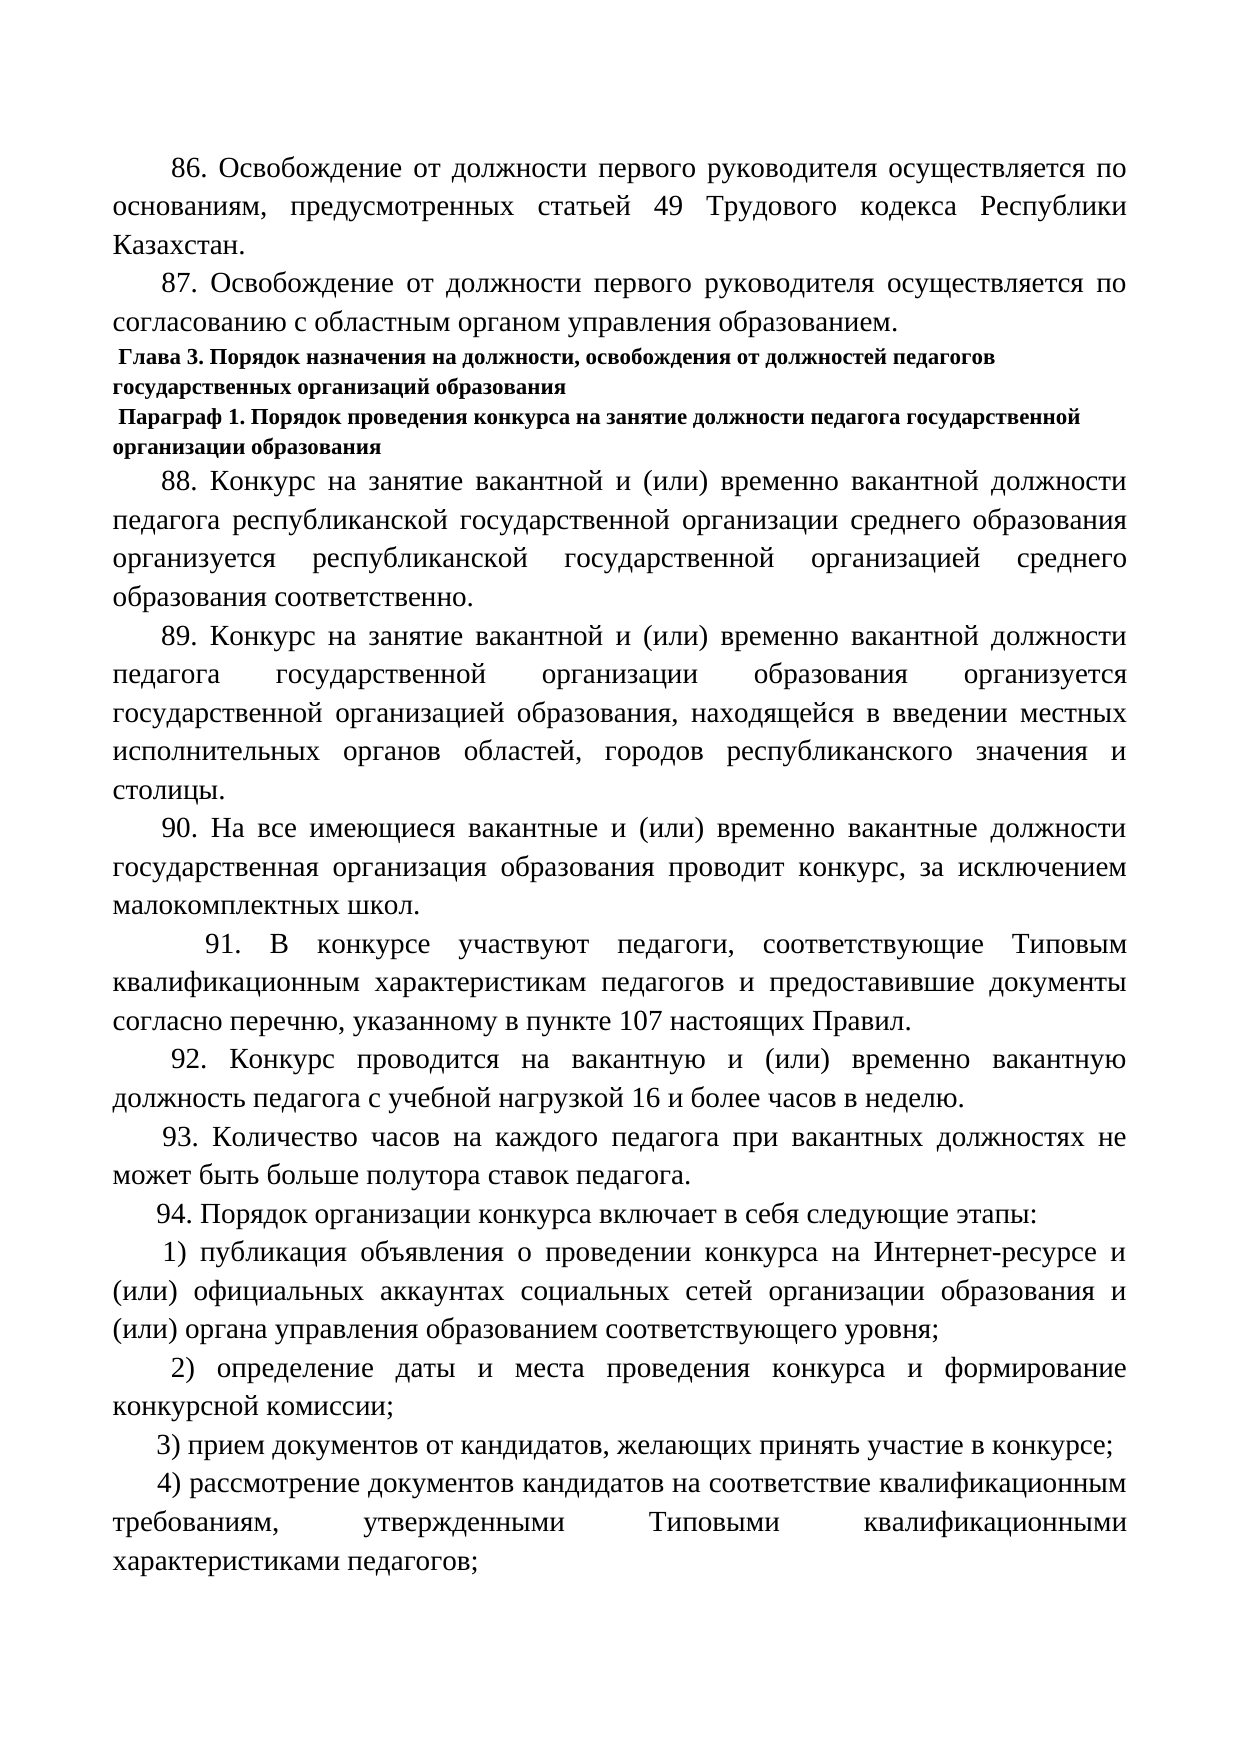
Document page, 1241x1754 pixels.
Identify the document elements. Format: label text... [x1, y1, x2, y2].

text 1) публикация объявления о проведении конкурса на Интернет-ресурсе и (или) официальных аккаунтах социальных сетей организации образования и (или) органа управления образованием соответствующего уровня; [112, 1234, 1128, 1345]
text 89. Конкурс на занятие вакантной и (или) временно вакантной должности педагога государственной организации образования организуется государственной организацией образования, находящейся в введении местных исполнительных органов областей, городов республиканского значения и столицы. [112, 618, 1128, 805]
text 86. Освобождение от должности первого руководителя осуществляется по основаниям, предусмотренных статьей 49 Трудового кодекса Республики Казахстан. [112, 150, 1128, 261]
text 3) прием документов от кандидатов, желающих принять участие в конкурсе; [112, 1427, 1128, 1461]
text 4) рассмотрение документов кандидатов на соответствие квалификационным требованиям, утвержденными Типовыми квалификационными характеристиками педагогов; [112, 1466, 1128, 1576]
text 92. Конкурс проводится на вакантную и (или) временно вакантную должность педагога с учебной нагрузкой 16 и более часов в неделю. [112, 1042, 1128, 1114]
text 91. В конкурсе участвуют педагоги, соответствующие Типовым квалификационным характеристикам педагогов и предоставившие документы согласно перечню, указанному в пункте 107 настоящих Правил. [112, 926, 1128, 1037]
text 90. На все имеющиеся вакантные и (или) временно вакантные должности государственная организация образования проводит конкурс, за исключением малокомплектных школ. [112, 810, 1128, 921]
text 93. Количество часов на каждого педагога при вакантных должностях не может быть больше полутора ставок педагога. [112, 1119, 1128, 1191]
text 88. Конкурс на занятие вакантной и (или) временно вакантной должности педагога республиканской государственной организации среднего образования организуется республиканской государственной организацией среднего образования соответственно. [112, 463, 1128, 613]
text 94. Порядок организации конкурса включает в себя следующие этапы: [112, 1196, 1128, 1229]
text Параграф 1. Порядок проведения конкурса на занятие должности педагога государственной организации образования [112, 403, 1128, 460]
text Глава 3. Порядок назначения на должности, освобождения от должностей педагогов государственных организаций образования [112, 343, 1128, 399]
text 87. Освобождение от должности первого руководителя осуществляется по согласованию с областным органом управления образованием. [112, 266, 1128, 338]
text 2) определение даты и места проведения конкурса и формирование конкурсной комиссии; [112, 1350, 1128, 1422]
